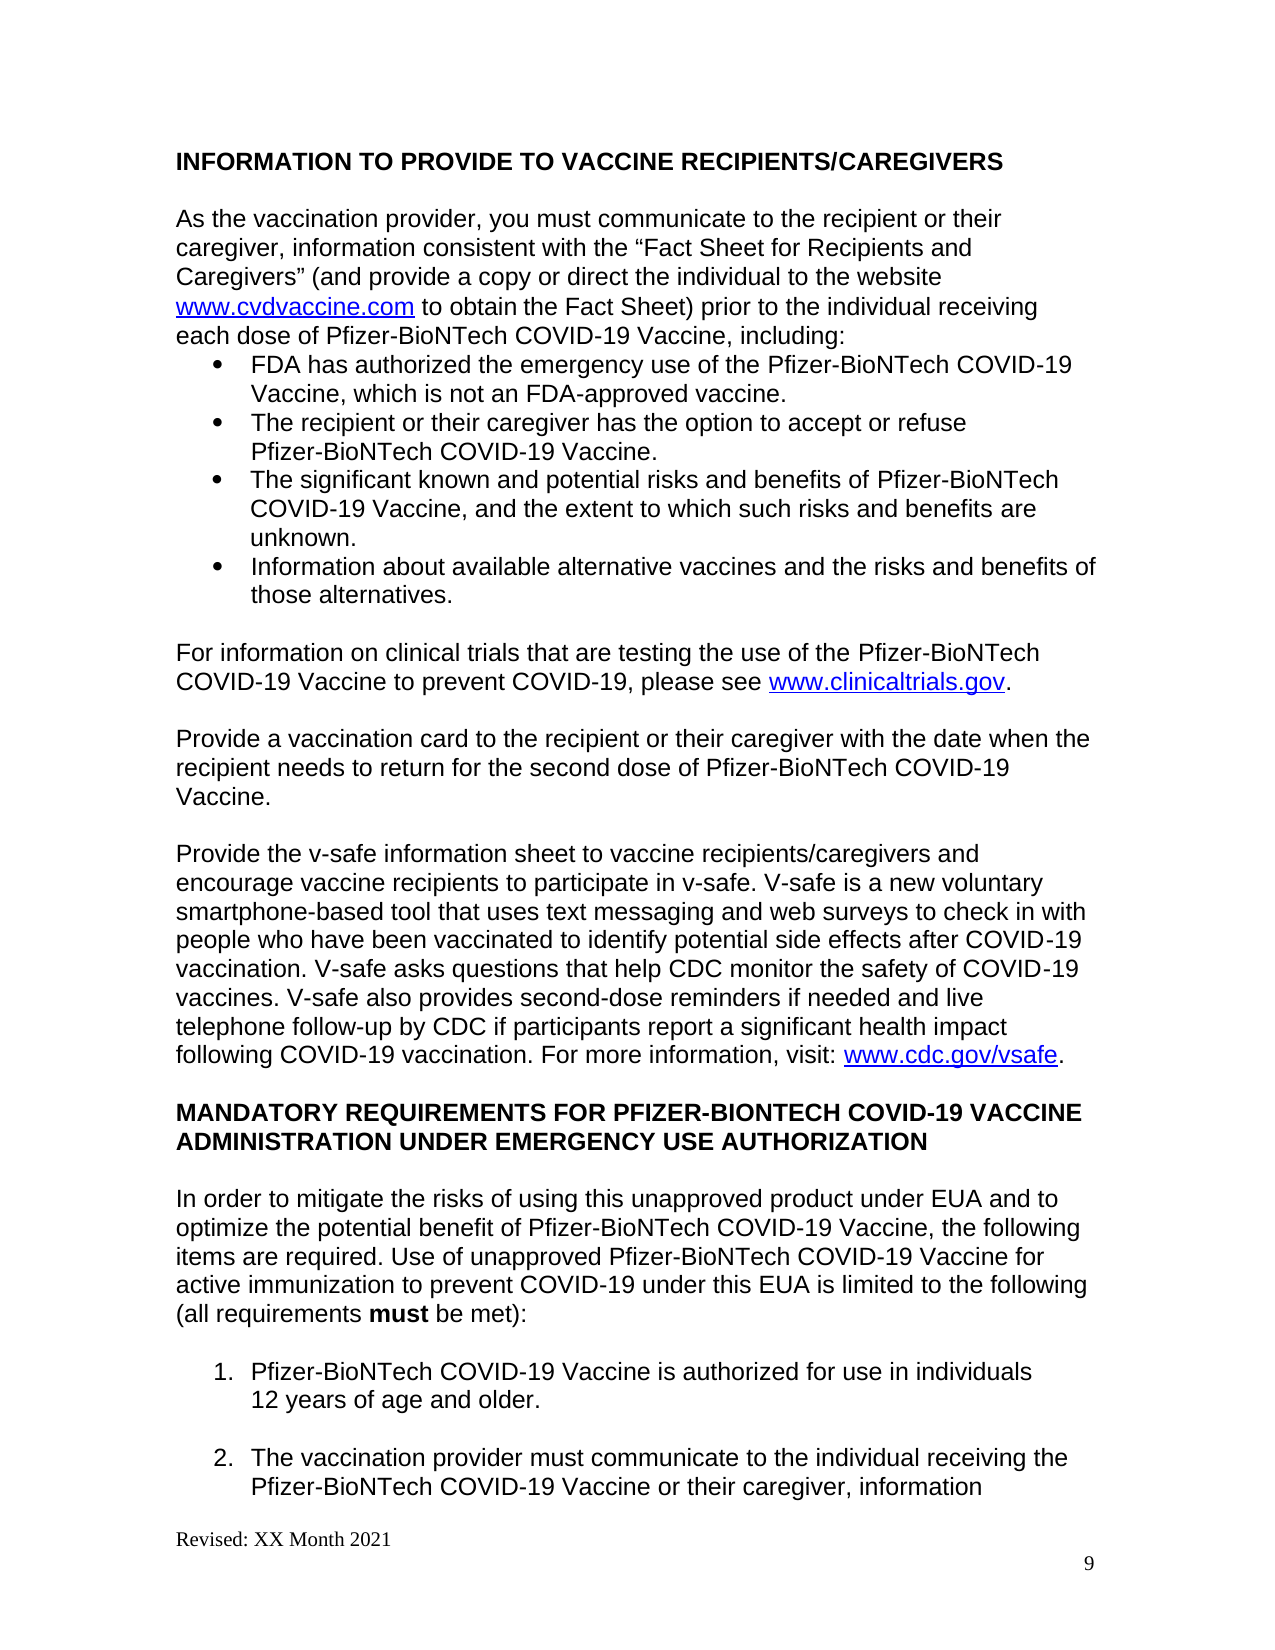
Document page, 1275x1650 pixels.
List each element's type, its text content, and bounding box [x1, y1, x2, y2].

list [213, 1443, 1099, 1500]
list The significant known and potential risks and benefits of Pfizer-BioNTech COVID-19 Vaccine, and the extent to which such risks and benefits are unknown. [213, 465, 1099, 552]
list Pfizer-BioNTech COVID-19 Vaccine is authorized for use in individuals 12 years of age and older. [213, 1357, 1099, 1414]
text For information on clinical trials that are testing the use of the Pfizer-BioNTech COVID-19 Vaccine to prevent COVID-19, please see www.clinicaltrials.gov. [176, 638, 1099, 695]
text Provide a vaccination card to the recipient or their caregiver with the date when the recipient needs to return for the second dose of Pfizer-BioNTech COVID-19 Vaccine. [176, 724, 1099, 810]
text INFORMATION TO PROVIDE TO VACCINE RECIPIENTS/CAREGIVERS [176, 147, 1099, 176]
list Information about available alternative vaccines and the risks and benefits of those alternatives. [213, 552, 1099, 609]
text Provide the v-safe information sheet to vaccine recipients/caregivers and encourage vaccine recipients to participate in v-safe. V-safe is a new voluntary smartphone-based tool that uses text messaging and web surveys to check in with people who have been vaccinated to identify potential side effects after COVID-19 vaccination. V-safe asks questions that help CDC monitor the safety of COVID-19 vaccines. V-safe also provides second-dose reminders if needed and live telephone follow-up by CDC if participants report a significant health impact following COVID-19 vaccination. For more information, visit: www.cdc.gov/vsafe. [176, 839, 1099, 1069]
list FDA has authorized the emergency use of the Pfizer-BioNTech COVID-19 Vaccine, which is not an FDA-approved vaccine. [213, 350, 1099, 408]
list The recipient or their caregiver has the option to accept or refuse Pfizer-BioNTech COVID-19 Vaccine. [213, 408, 1099, 465]
text In order to mitigate the risks of using this unapproved product under EUA and to optimize the potential benefit of Pfizer-BioNTech COVID-19 Vaccine, the following items are required. Use of unapproved Pfizer-BioNTech COVID-19 Vaccine for active immunization to prevent COVID-19 under this EUA is limited to the following (all requirements must be met): [176, 1184, 1099, 1328]
text As the vaccination provider, you must communicate to the recipient or their caregiver, information consistent with the “Fact Sheet for Recipients and Caregivers” (and provide a copy or direct the individual to the website www.cvdvaccine.com to obtain the Fact Sheet) prior to the individual receiving each dose of Pfizer-BioNTech COVID-19 Vaccine, including: [176, 204, 1099, 350]
text MANDATORY REQUIREMENTS FOR PFIZER-BIONTECH COVID-19 VACCINE ADMINISTRATION UNDER EMERGENCY USE AUTHORIZATION [176, 1098, 1099, 1155]
